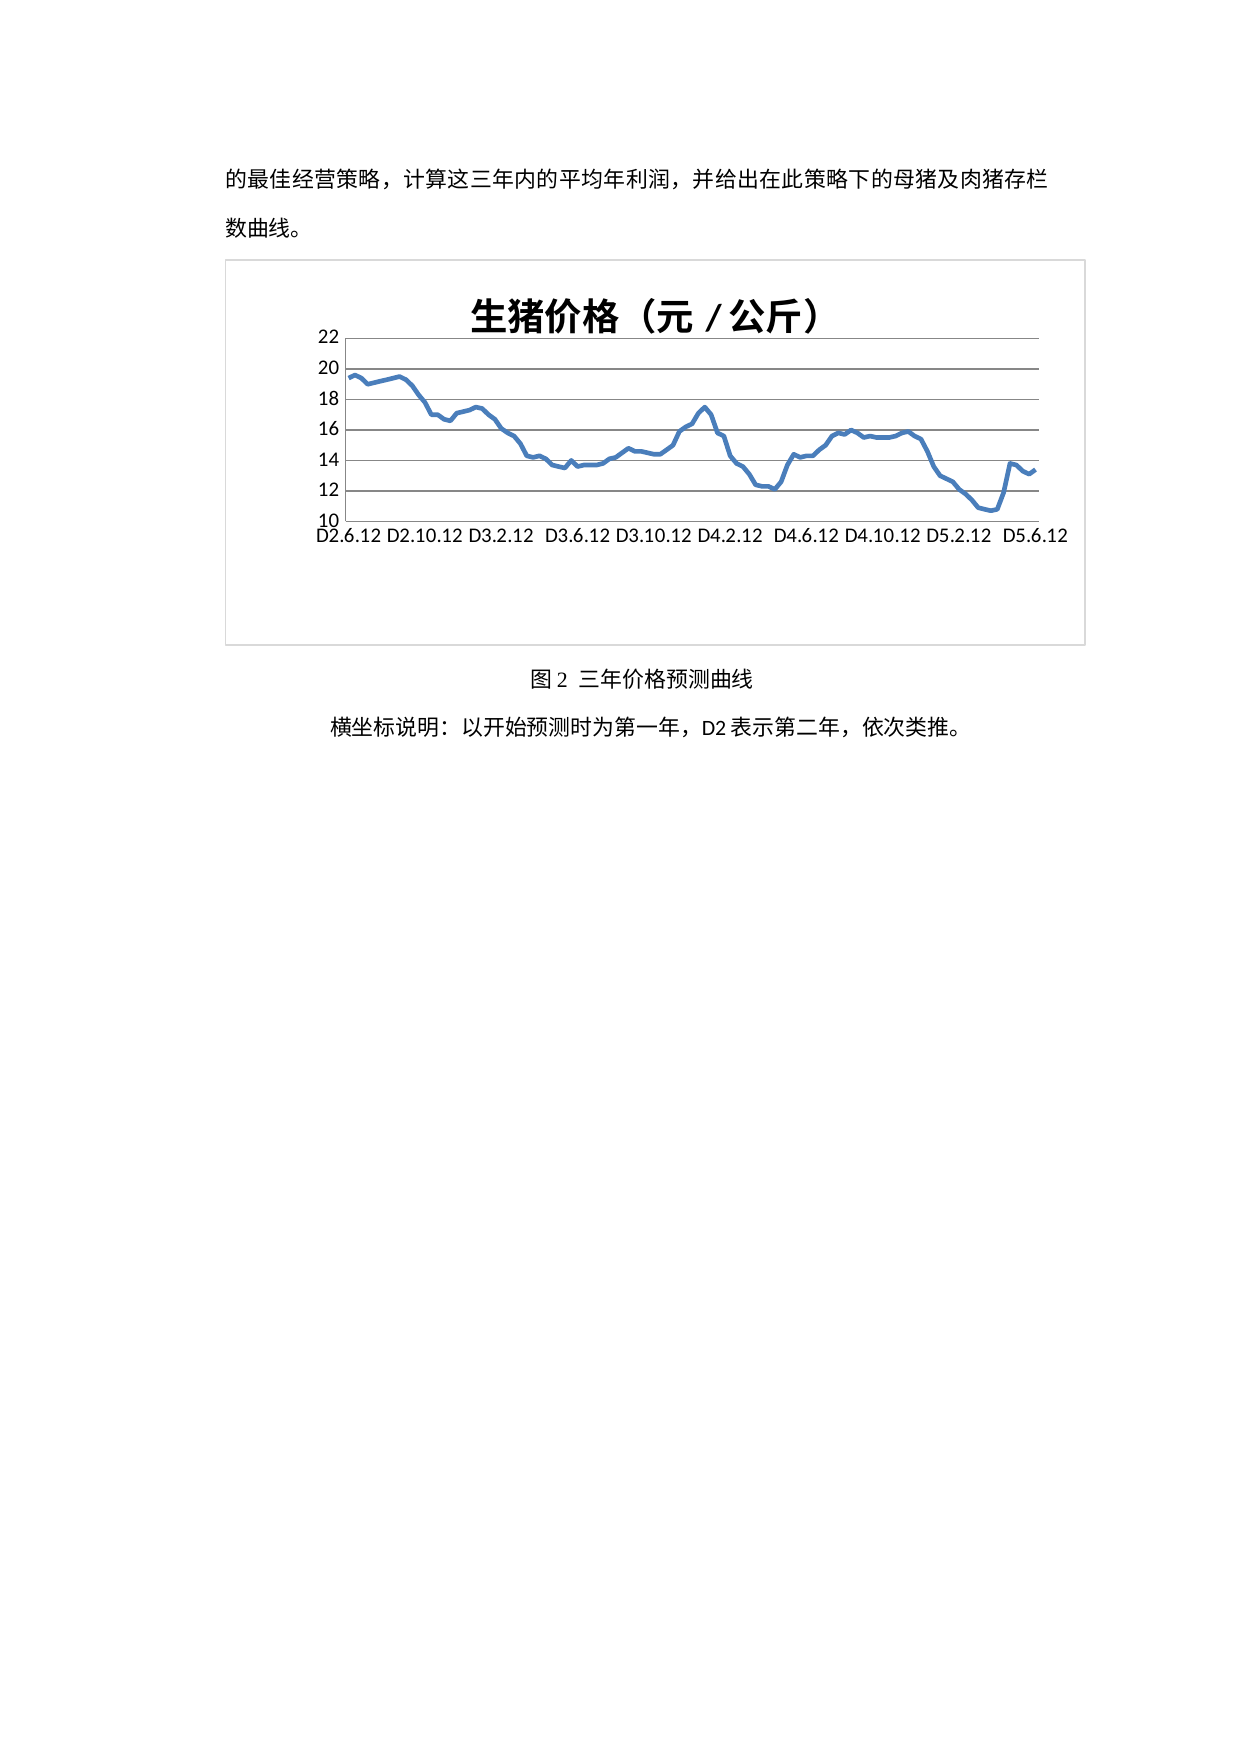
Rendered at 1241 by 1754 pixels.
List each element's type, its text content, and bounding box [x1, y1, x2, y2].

text 横坐标说明：以开始预测时为第一年，D2表示第二年，依次类推。 [187, 710, 1053, 742]
text 图2 三年价格预测曲线 [231, 662, 1053, 694]
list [187, 162, 1053, 243]
